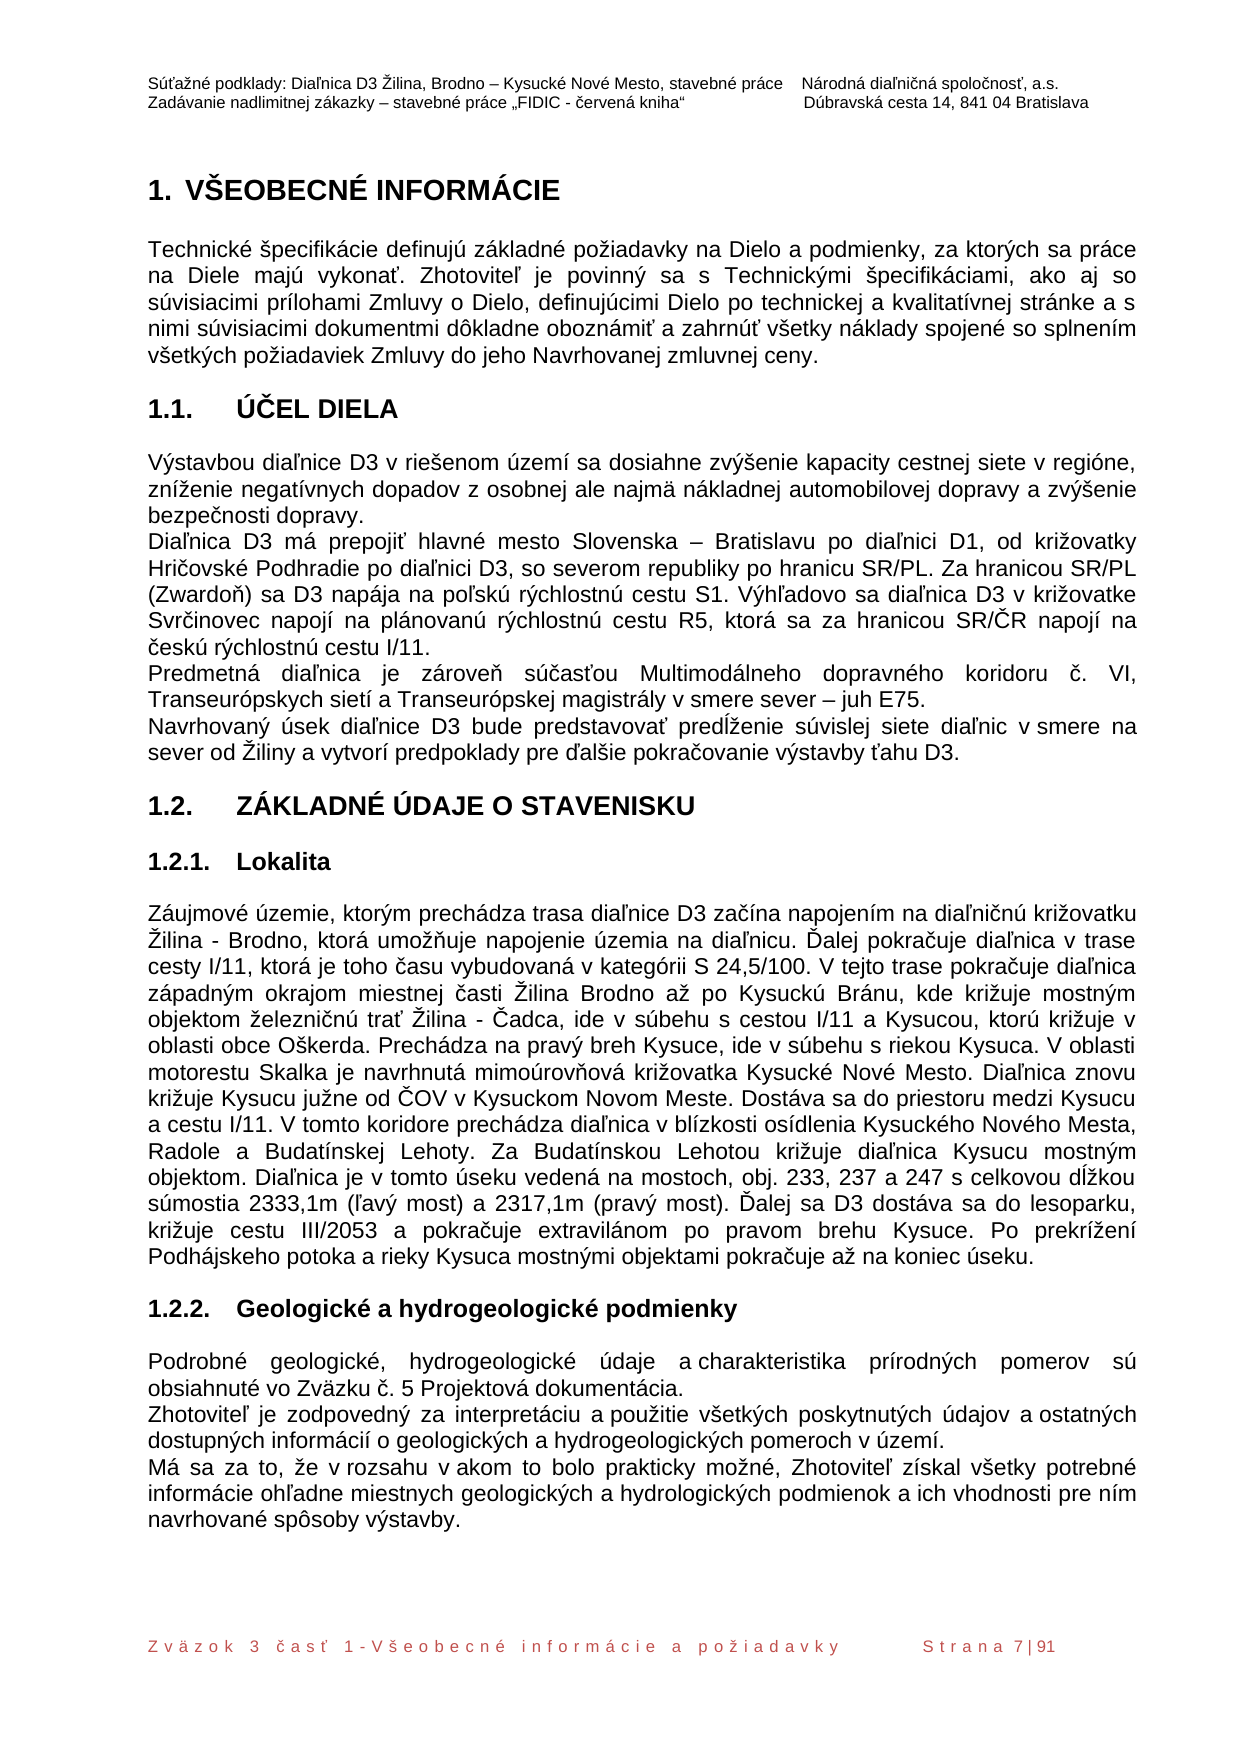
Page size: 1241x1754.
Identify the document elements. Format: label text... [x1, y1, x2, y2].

text Zhotoviteľ je zodpovedný za interpretáciu a použitie všetkých poskytnutých údajov a ostatných dostupných informácií o geologických a hydrogeologických pomeroch v území. [148, 1401, 1137, 1453]
subtitle Lokalita [148, 847, 1137, 875]
text Záujmové územie, ktorým prechádza trasa diaľnice D3 začína napojením na diaľničnú križovatku Žilina - Brodno, ktorá umožňuje napojenie územia na diaľnicu. Ďalej pokračuje diaľnica v trase cesty I/11, ktorá je toho času vybudovaná v kategórii S 24,5/100. V tejto trase pokračuje diaľnica západným okrajom miestnej časti Žilina Brodno až po Kysuckú Bránu, kde križuje mostným objektom železničnú trať Žilina - Čadca, ide v súbehu s cestou I/11 a Kysucou, ktorú križuje v oblasti obce Oškerda. Prechádza na pravý breh Kysuce, ide v súbehu s riekou Kysuca. V oblasti motorestu Skalka je navrhnutá mimoúrovňová križovatka Kysucké Nové Mesto. Diaľnica znovu križuje Kysucu južne od ČOV v Kysuckom Novom Meste. Dostáva sa do priestoru medzi Kysucu a cestu I/11. V tomto koridore prechádza diaľnica v blízkosti osídlenia Kysuckého Nového Mesta, Radole a Budatínskej Lehoty. Za Budatínskou Lehotou križuje diaľnica Kysucu mostným objektom. Diaľnica je v tomto úseku vedená na mostoch, obj. 233, 237 a 247 s celkovou dĺžkou súmostia 2333,1m (ľavý most) a 2317,1m (pravý most). Ďalej sa D3 dostáva sa do lesoparku, križuje cestu III/2053 a pokračuje extravilánom po pravom brehu Kysuce. Po prekrížení Podhájskeho potoka a rieky Kysuca mostnými objektami pokračuje až na koniec úseku. [148, 900, 1137, 1269]
subtitle Geologické a hydrogeologické podmienky [148, 1294, 1137, 1323]
subtitle ÚČEL DIELA [148, 393, 1137, 424]
text Výstavbou diaľnice D3 v riešenom území sa dosiahne zvýšenie kapacity cestnej siete v regióne, zníženie negatívnych dopadov z osobnej ale najmä nákladnej automobilovej dopravy a zvýšenie bezpečnosti dopravy. [148, 449, 1137, 528]
subtitle VŠEOBECNÉ INFORMÁCIE [148, 173, 1137, 206]
text Má sa za to, že v rozsahu v akom to bolo prakticky možné, Zhotoviteľ získal všetky potrebné informácie ohľadne miestnych geologických a hydrologických podmienok a ich vhodnosti pre ním navrhované spôsoby výstavby. [148, 1453, 1137, 1533]
text Diaľnica D3 má prepojiť hlavné mesto Slovenska – Bratislavu po diaľnici D1, od križovatky Hričovské Podhradie po diaľnici D3, so severom republiky po hranicu SR/PL. Za hranicou SR/PL (Zwardoň) sa D3 napája na poľskú rýchlostnú cestu S1. Výhľadovo sa diaľnica D3 v križovatke Svrčinovec napojí na plánovanú rýchlostnú cestu R5, ktorá sa za hranicou SR/ČR napojí na českú rýchlostnú cestu I/11. [148, 528, 1137, 660]
text Technické špecifikácie definujú základné požiadavky na Dielo a podmienky, za ktorých sa práce na Diele majú vykonať. Zhotoviteľ je povinný sa s Technickými špecifikáciami, ako aj so súvisiacimi prílohami Zmluvy o Dielo, definujúcimi Dielo po technickej a kvalitatívnej stránke a s nimi súvisiacimi dokumentmi dôkladne oboznámiť a zahrnúť všetky náklady spojené so splnením všetkých požiadaviek Zmluvy do jeho Navrhovanej zmluvnej ceny. [148, 236, 1137, 368]
subtitle ZÁKLADNÉ ÚDAJE O STAVENISKU [148, 790, 1137, 822]
text Podrobné geologické, hydrogeologické údaje a charakteristika prírodných pomerov sú obsiahnuté vo Zväzku č. 5 Projektová dokumentácia. [148, 1348, 1137, 1401]
text Navrhovaný úsek diaľnice D3 bude predstavovať predĺženie súvislej siete diaľnic v smere na sever od Žiliny a vytvorí predpoklady pre ďalšie pokračovanie výstavby ťahu D3. [148, 713, 1137, 765]
text Predmetná diaľnica je zároveň súčasťou Multimodálneho dopravného koridoru č. VI, Transeurópskych sietí a Transeurópskej magistrály v smere sever – juh E75. [148, 660, 1137, 713]
